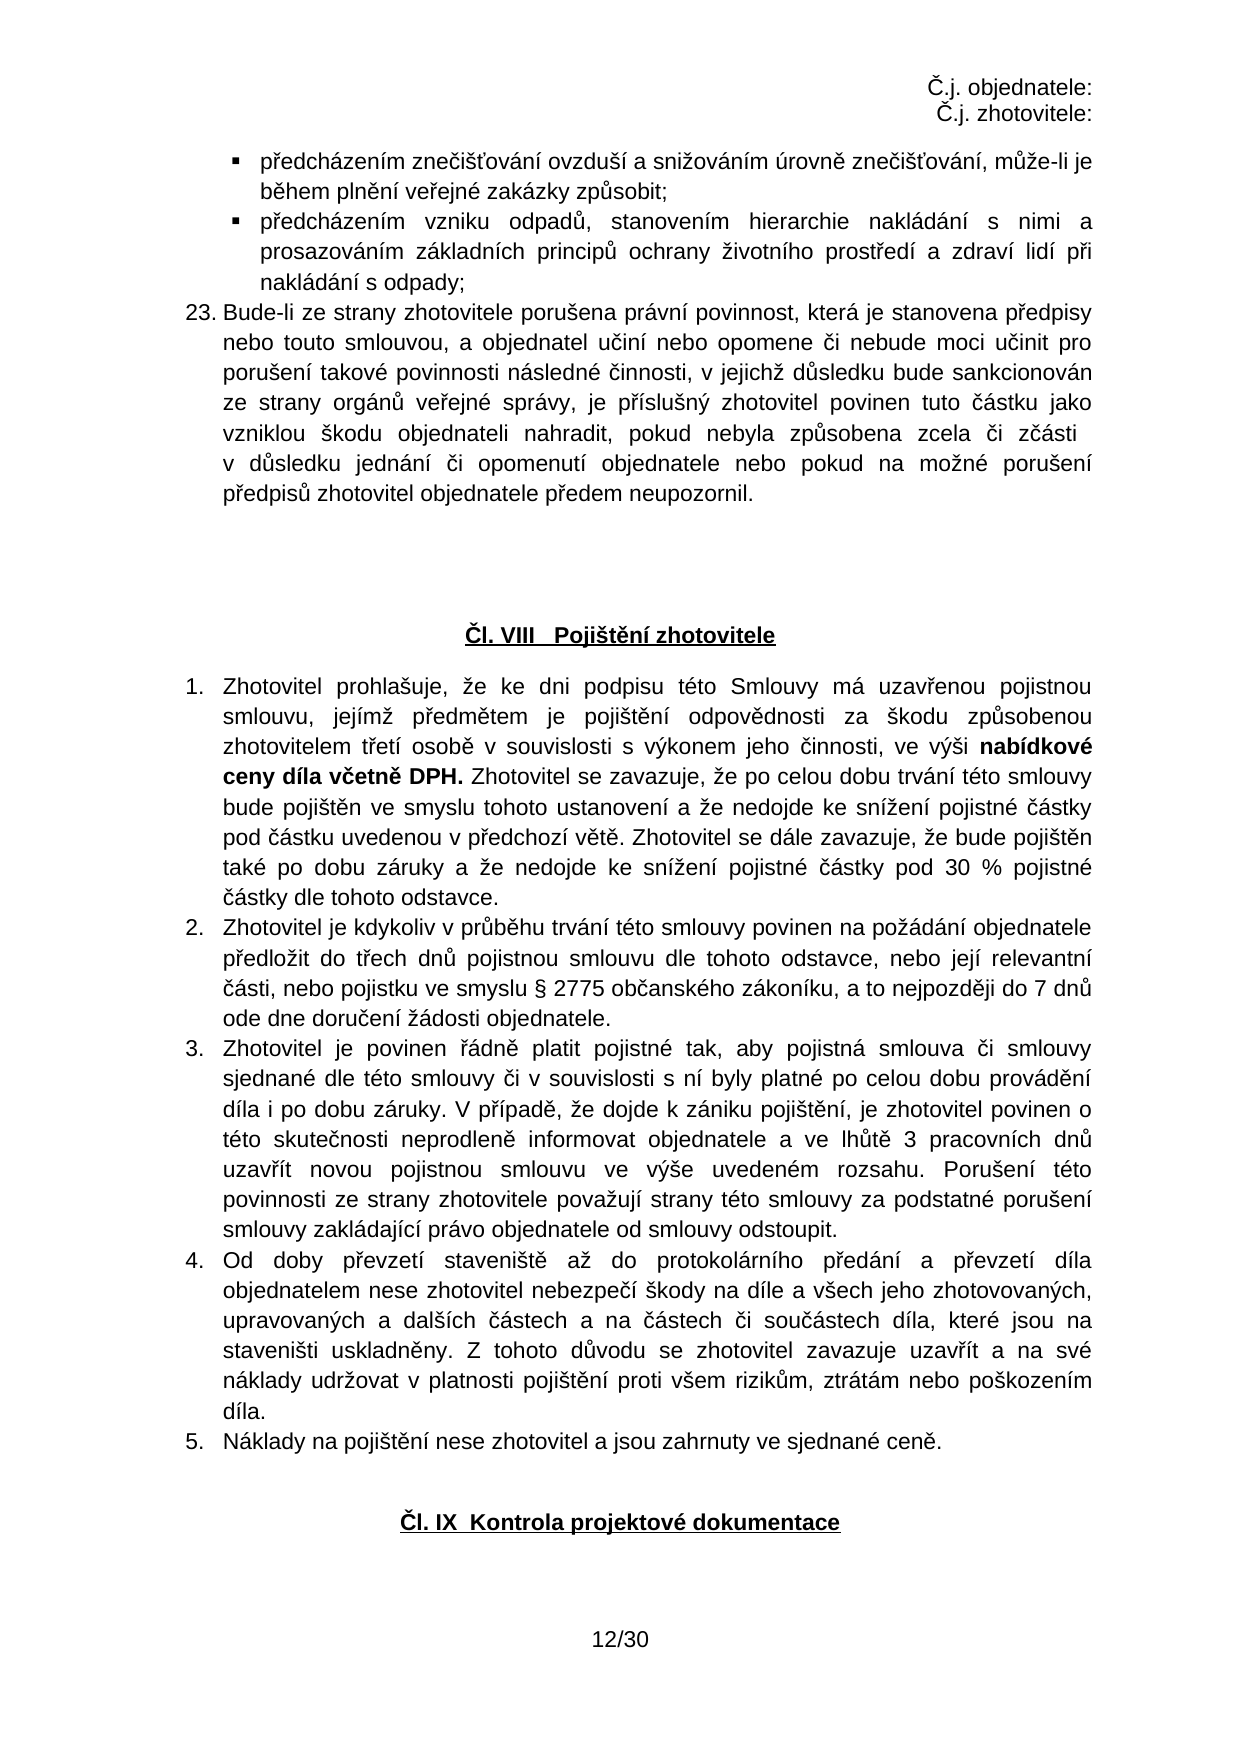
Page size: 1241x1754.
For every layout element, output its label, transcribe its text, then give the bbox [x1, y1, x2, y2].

list Zhotovitel je povinen řádně platit pojistné tak, aby pojistná smlouva či smlouvy sjednané dle této smlouvy či v souvislosti s ní byly platné po celou dobu provádění díla i po dobu záruky. V případě, že dojde k zániku pojištění, je zhotovitel povinen o této skutečnosti neprodleně informovat objednatele a ve lhůtě 3 pracovních dnů uzavřít novou pojistnou smlouvu ve výše uvedeném rozsahu. Porušení této povinnosti ze strany zhotovitele považují strany této smlouvy za podstatné porušení smlouvy zakládající právo objednatele od smlouvy odstoupit. [185, 1035, 1093, 1243]
list Od doby převzetí staveniště až do protokolárního předání a převzetí díla objednatelem nese zhotovitel nebezpečí škody na díle a všech jeho zhotovovaných, upravovaných a dalších částech a na částech či součástech díla, které jsou na staveništi uskladněny. Z tohoto důvodu se zhotovitel zavazuje uzavřít a na své náklady udržovat v platnosti pojištění proti všem rizikům, ztrátám nebo poškozením díla. [185, 1247, 1093, 1424]
list předcházením vzniku odpadů, stanovením hierarchie nakládání s nimi a prosazováním základních principů ochrany životního prostředí a zdraví lidí při nakládání s odpady; [230, 208, 1093, 295]
text Čl. IX Kontrola projektové dokumentace [148, 1509, 1093, 1535]
list Zhotovitel prohlašuje, že ke dni podpisu této Smlouvy má uzavřenou pojistnou smlouvu, jejímž předmětem je pojištění odpovědnosti za škodu způsobenou zhotovitelem třetí osobě v souvislosti s výkonem jeho činnosti, ve výši nabídkové ceny díla včetně DPH. Zhotovitel se zavazuje, že po celou dobu trvání této smlouvy bude pojištěn ve smyslu tohoto ustanovení a že nedojde ke snížení pojistné částky pod částku uvedenou v předchozí větě. Zhotovitel se dále zavazuje, že bude pojištěn také po dobu záruky a že nedojde ke snížení pojistné částky pod 30 % pojistné částky dle tohoto odstavce. [185, 673, 1093, 910]
list Bude-li ze strany zhotovitele porušena právní povinnost, která je stanovena předpisy nebo touto smlouvou, a objednatel učiní nebo opomene či nebude moci učinit pro porušení takové povinnosti následné činnosti, v jejichž důsledku bude sankcionován ze strany orgánů veřejné správy, je příslušný zhotovitel povinen tuto částku jako vzniklou škodu objednateli nahradit, pokud nebyla způsobena zcela či zčásti v důsledku jednání či opomenutí objednatele nebo pokud na možné porušení předpisů zhotovitel objednatele předem neupozornil. [185, 299, 1093, 506]
list předcházením znečišťování ovzduší a snižováním úrovně znečišťování, může-li je během plnění veřejné zakázky způsobit; [230, 148, 1093, 204]
list Zhotovitel je kdykoliv v průběhu trvání této smlouvy povinen na požádání objednatele předložit do třech dnů pojistnou smlouvu dle tohoto odstavce, nebo její relevantní části, nebo pojistku ve smyslu § 2775 občanského zákoníku, a to nejpozději do 7 dnů ode dne doručení žádosti objednatele. [185, 914, 1093, 1031]
list Náklady na pojištění nese zhotovitel a jsou zahrnuty ve sjednané ceně. [185, 1428, 1093, 1454]
text Čl. VIII Pojištění zhotovitele [148, 622, 1093, 648]
